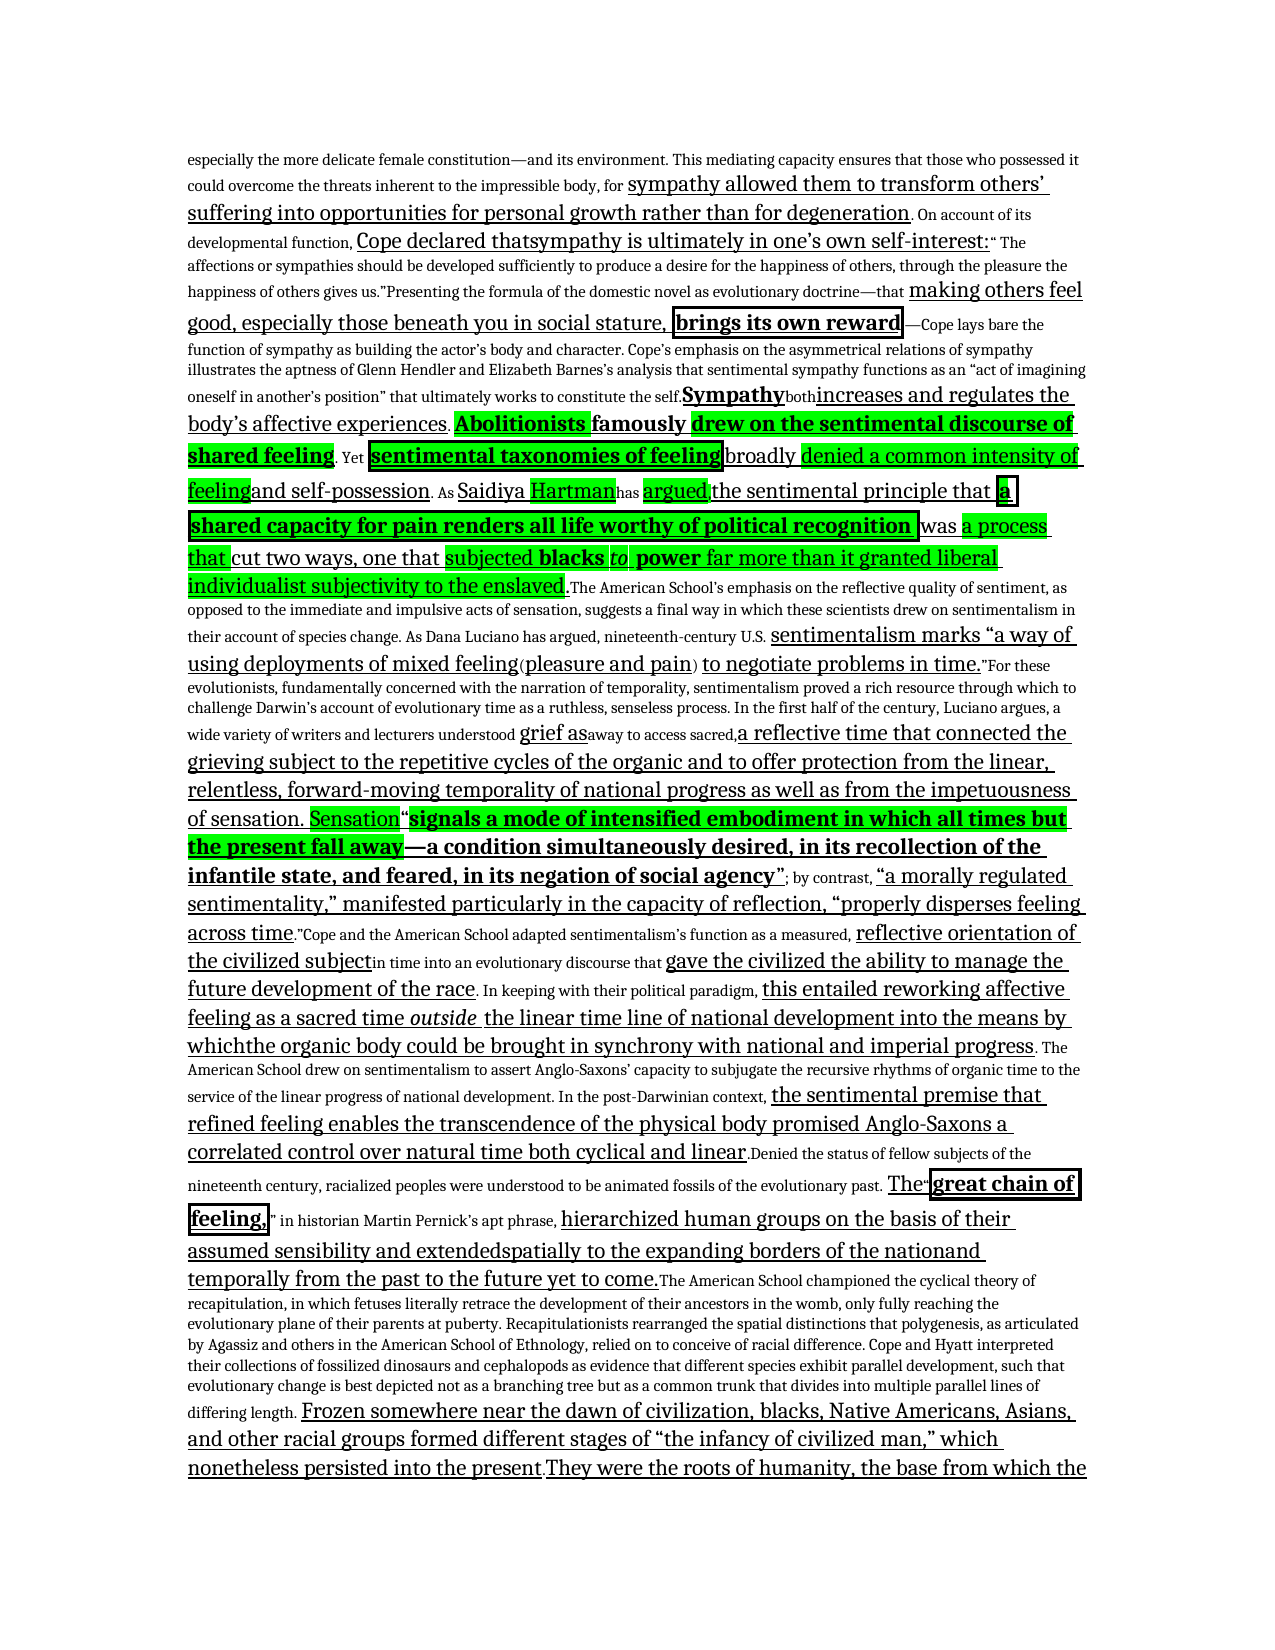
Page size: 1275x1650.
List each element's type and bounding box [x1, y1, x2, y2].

text [187, 150, 1087, 1481]
